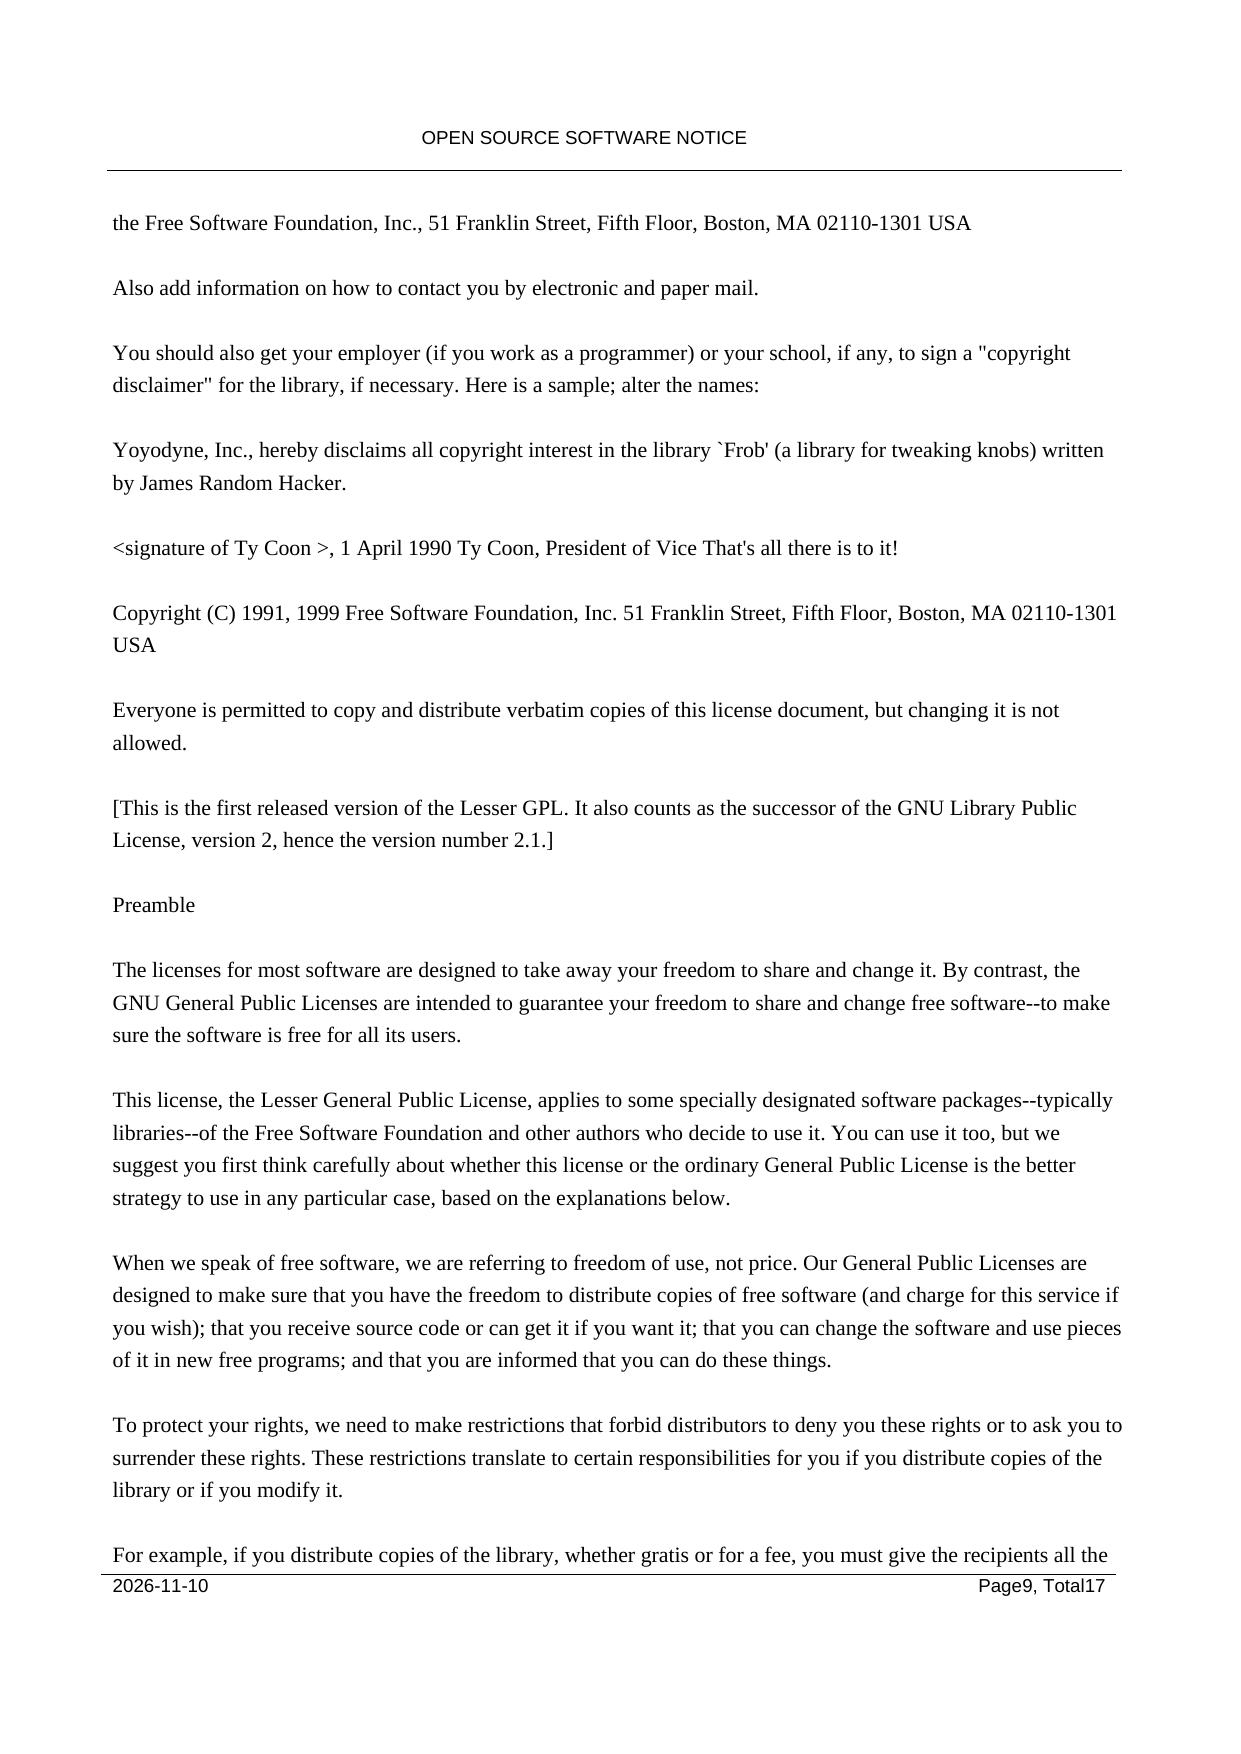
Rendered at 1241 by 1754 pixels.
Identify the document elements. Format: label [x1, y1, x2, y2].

text [112, 206, 1128, 1571]
